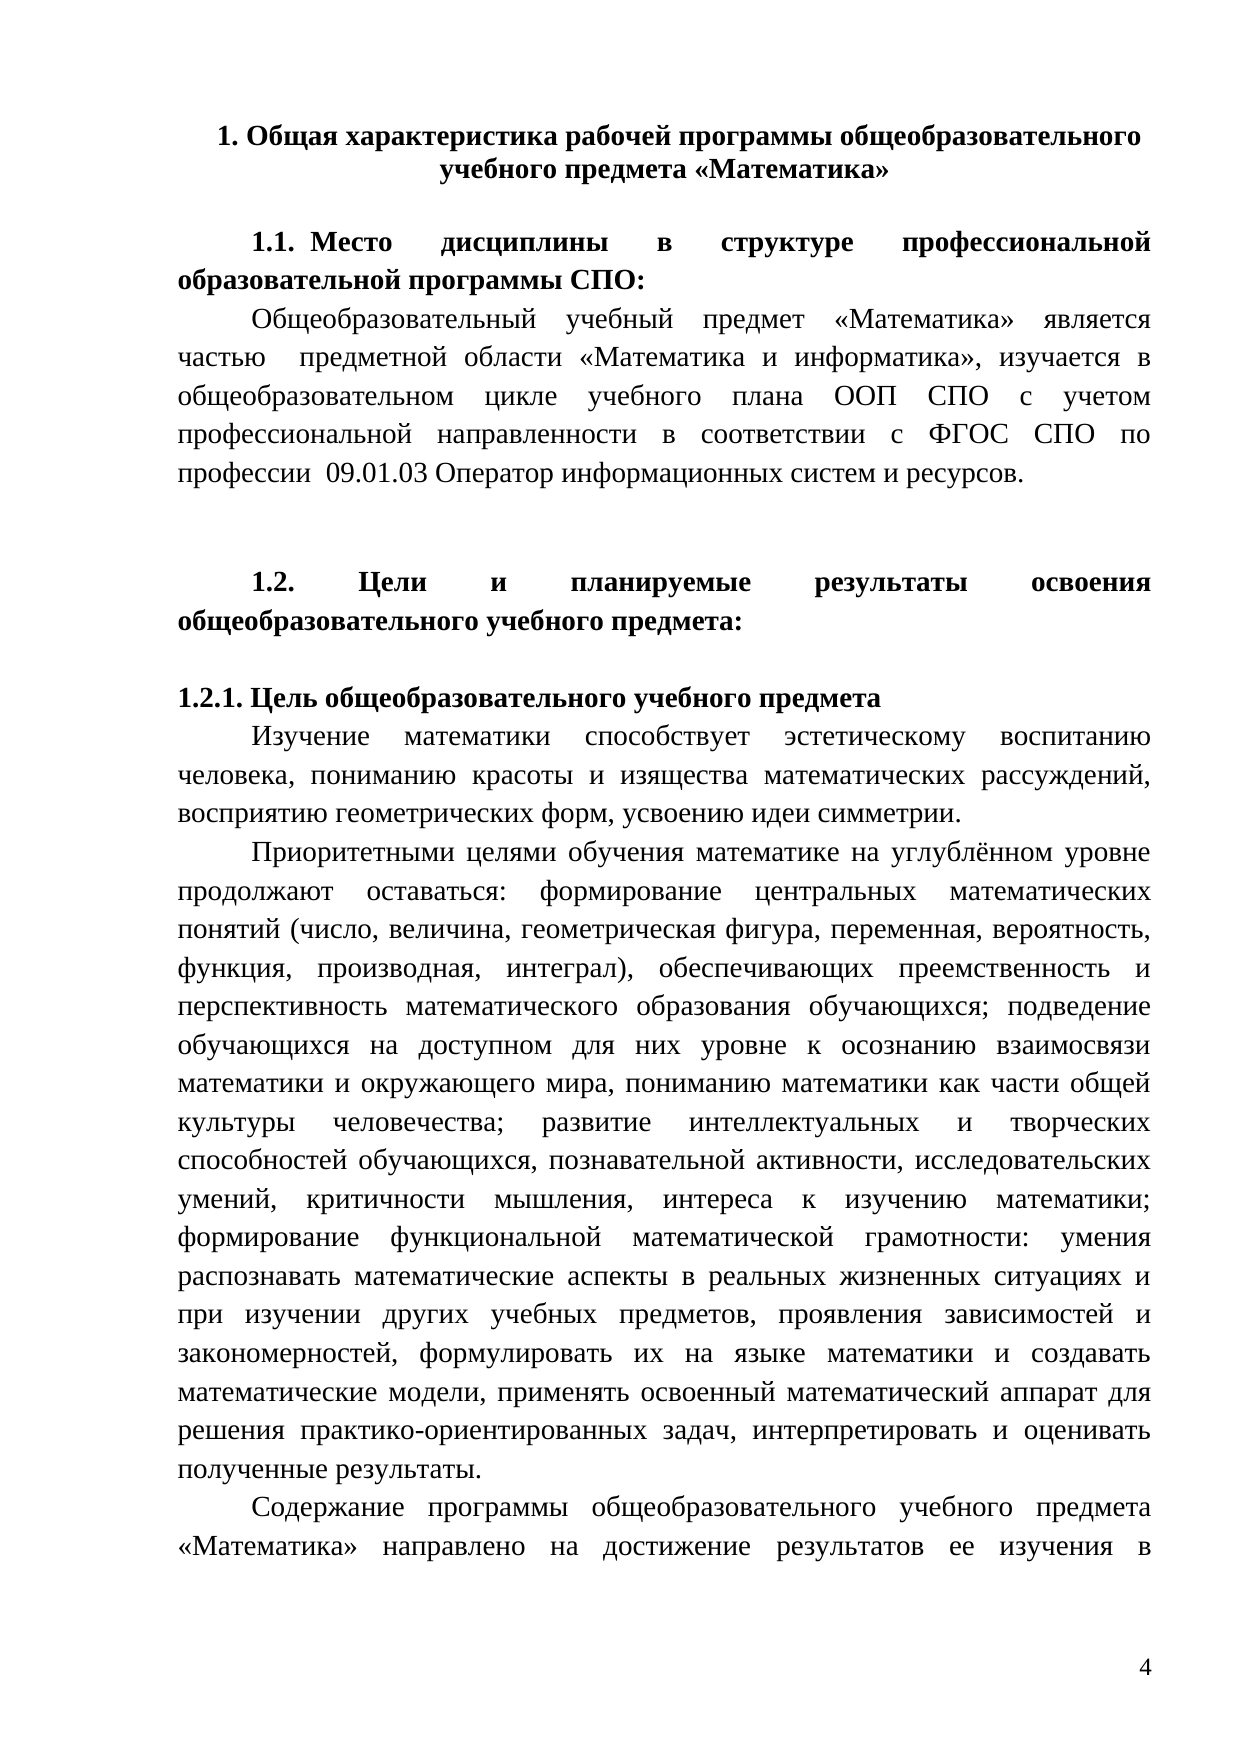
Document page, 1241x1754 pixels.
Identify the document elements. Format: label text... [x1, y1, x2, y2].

subtitle 1. Общая характеристика рабочей программы общеобразовательного учебного предмета «Математика» [177, 118, 1152, 185]
text Приоритетными целями обучения математике на углублённом уровне продолжают оставаться: формирование центральных математических понятий (число, величина, геометрическая фигура, переменная, вероятность, функция, производная, интеграл), обеспечивающих преемственность и перспективность математического образования обучающихся; подведение обучающихся на доступном для них уровне к осознанию взаимосвязи математики и окружающего мира, пониманию математики как части общей культуры человечества; развитие интеллектуальных и творческих способностей обучающихся, познавательной активности, исследовательских умений, критичности мышления, интереса к изучению математики; формирование функциональной математической грамотности: умения распознавать математические аспекты в реальных жизненных ситуациях и при изучении других учебных предметов, проявления зависимостей и закономерностей, формулировать их на языке математики и создавать математические модели, применять освоенный математический аппарат для решения практико-ориентированных задач, интерпретировать и оценивать полученные результаты. [177, 834, 1152, 1484]
text Изучение математики способствует эстетическому воспитанию человека, пониманию красоты и изящества математических рассуждений, восприятию геометрических форм, усвоению идеи симметрии. [177, 718, 1152, 829]
list Место дисциплины в структуре профессиональной образовательной программы СПО: [177, 224, 1152, 296]
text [177, 1489, 1152, 1561]
text 1.2.1. Цель общеобразовательного учебного предмета [177, 680, 1152, 713]
list Общеобразовательный учебный предмет «Математика» является частью предметной области «Математика и информатика», изучается в общеобразовательном цикле учебного плана ООП СПО с учетом профессиональной направленности в соответствии с ФГОС СПО по профессии 09.01.03 Оператор информационных систем и ресурсов. [177, 301, 1152, 488]
text 1.2. Цели и планируемые результаты освоения общеобразовательного учебного предмета: [177, 564, 1152, 636]
